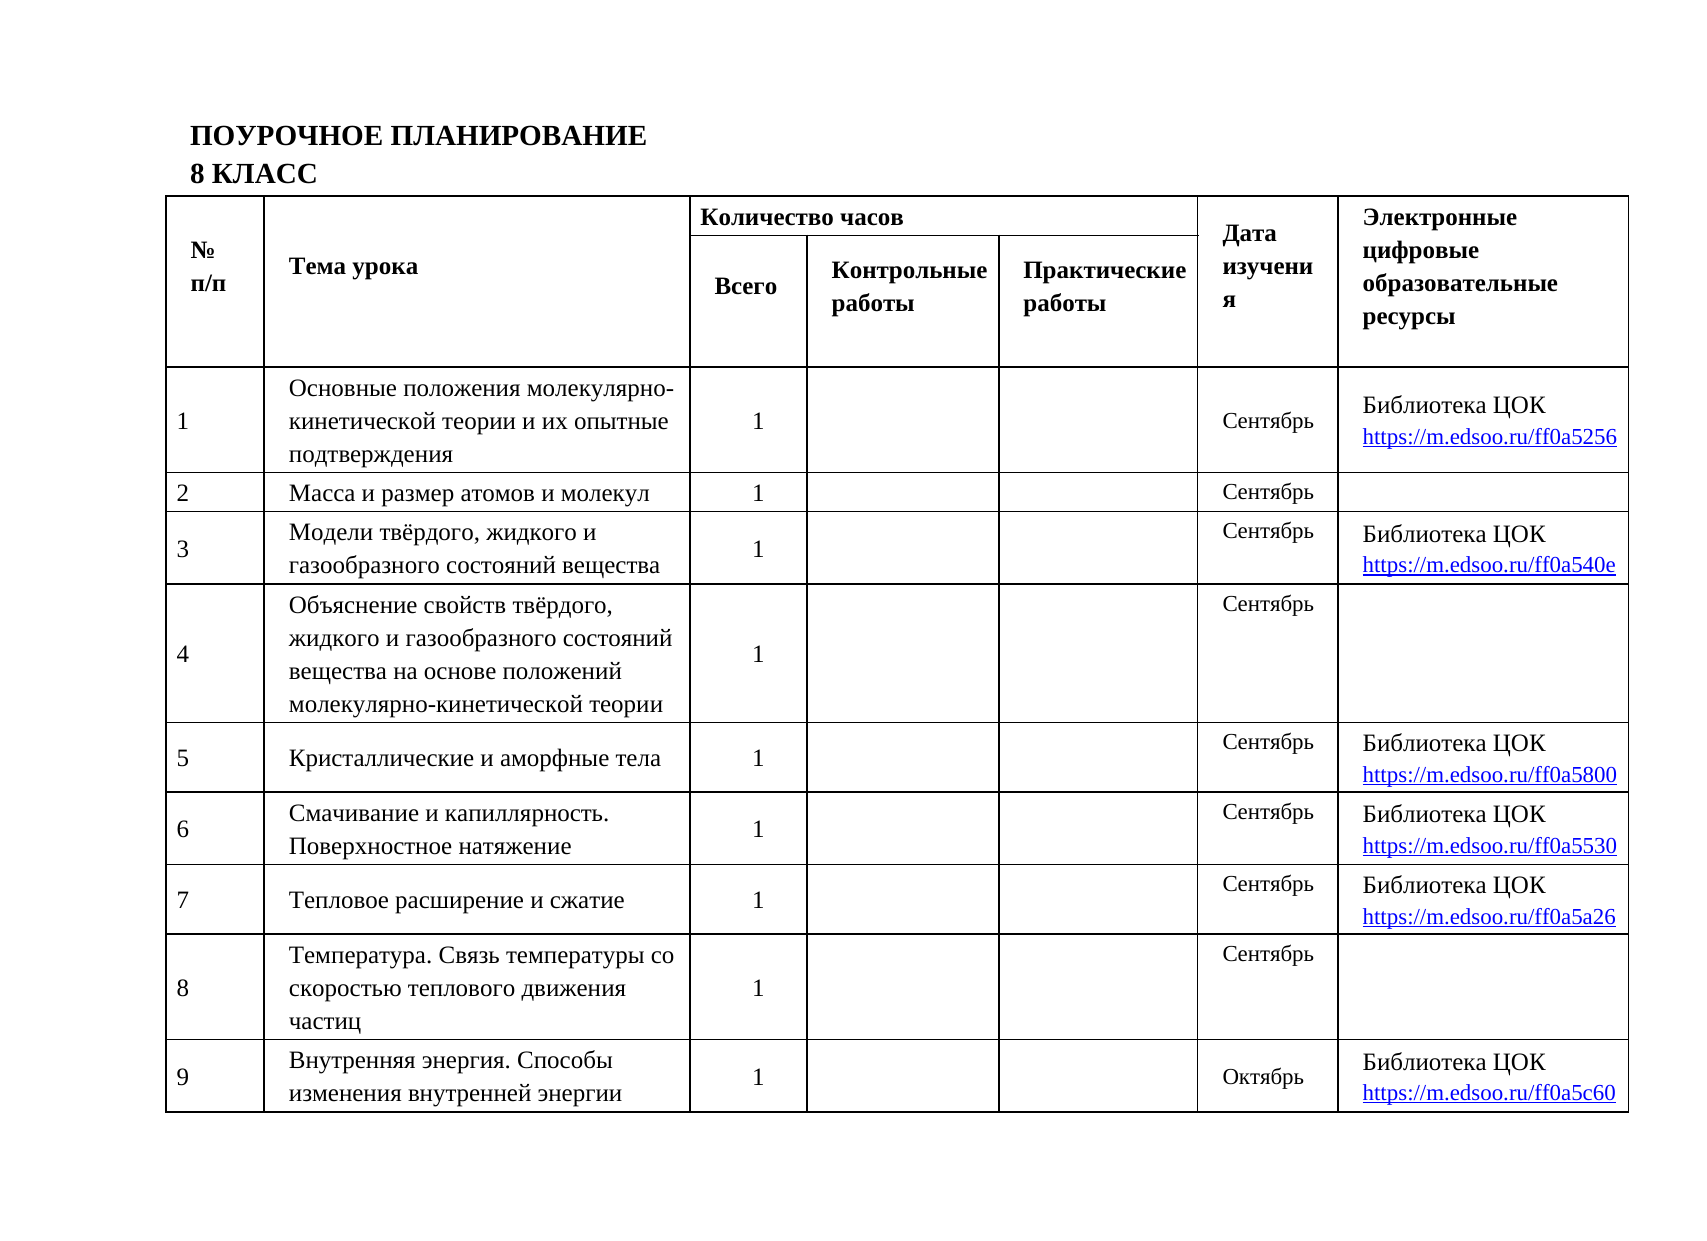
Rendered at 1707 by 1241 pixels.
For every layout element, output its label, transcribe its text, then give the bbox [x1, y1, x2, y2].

table_cell [1000, 368, 1197, 471]
table_cell 1 [691, 723, 806, 791]
table_cell Библиотека ЦОК https://m.edsoo.ru/ff0a5800 [1339, 723, 1628, 791]
table_cell Объяснение свойств твёрдого, жидкого и газообразного состояний вещества на основе положений молекулярно-кинетической теории [265, 585, 689, 722]
table_cell [1339, 935, 1628, 1038]
table_cell 1 [691, 865, 806, 933]
table_cell [1000, 512, 1197, 583]
table_cell [1000, 1040, 1197, 1111]
table_cell Сентябрь [1198, 368, 1337, 471]
text ПОУРОЧНОЕ ПЛАНИРОВАНИЕ [190, 118, 1618, 152]
table_cell 8 [167, 935, 263, 1038]
table_cell [1000, 935, 1197, 1038]
table_cell Сентябрь [1198, 512, 1337, 583]
table_cell 1 [691, 368, 806, 471]
table_header Дата изучения [1198, 197, 1337, 366]
table_cell [808, 865, 998, 933]
table_cell Температура. Связь температуры со скоростью теплового движения частиц [265, 935, 689, 1038]
table_cell Модели твёрдого, жидкого и газообразного состояний вещества [265, 512, 689, 583]
table_cell 1 [167, 368, 263, 471]
table_cell 1 [691, 793, 806, 863]
table_header Тема урока [265, 197, 689, 366]
table_cell Тепловое расширение и сжатие [265, 865, 689, 933]
table_cell 3 [167, 512, 263, 583]
table_cell [808, 793, 998, 863]
table_cell [808, 1040, 998, 1111]
table_cell [1000, 585, 1197, 722]
table_cell Октябрь [1198, 1040, 1337, 1111]
table_cell Масса и размер атомов и молекул [265, 473, 689, 511]
table_cell Библиотека ЦОК https://m.edsoo.ru/ff0a5c60 [1339, 1040, 1628, 1111]
table_cell Контрольные работы [808, 236, 998, 366]
table_cell [1339, 585, 1628, 722]
table_cell 4 [167, 585, 263, 722]
table_cell Библиотека ЦОК https://m.edsoo.ru/ff0a5a26 [1339, 865, 1628, 933]
table_cell Сентябрь [1198, 935, 1337, 1038]
table_cell [1000, 865, 1197, 933]
table_cell [808, 473, 998, 511]
table_cell [1000, 473, 1197, 511]
table_header № п/п [167, 197, 263, 366]
table_cell 5 [167, 723, 263, 791]
table_cell [1339, 473, 1628, 511]
table_cell Библиотека ЦОК https://m.edsoo.ru/ff0a540e [1339, 512, 1628, 583]
table_cell Сентябрь [1198, 793, 1337, 863]
table_cell Всего [691, 236, 806, 366]
table_cell Практические работы [1000, 236, 1197, 366]
table_cell Кристаллические и аморфные тела [265, 723, 689, 791]
table_cell 1 [691, 585, 806, 722]
table_cell Сентябрь [1198, 473, 1337, 511]
table_cell Библиотека ЦОК https://m.edsoo.ru/ff0a5256 [1339, 368, 1628, 471]
table_cell Основные положения молекулярно-кинетической теории и их опытные подтверждения [265, 368, 689, 471]
table_cell 1 [691, 935, 806, 1038]
text 8 КЛАСС [190, 157, 1618, 190]
table_cell [808, 585, 998, 722]
table_cell [1000, 723, 1197, 791]
table_header Электронные цифровые образовательные ресурсы [1339, 197, 1628, 366]
table_cell [808, 723, 998, 791]
table_cell Сентябрь [1198, 865, 1337, 933]
table_cell 2 [167, 473, 263, 511]
table_cell Сентябрь [1198, 723, 1337, 791]
table_cell 6 [167, 793, 263, 863]
table_cell [808, 368, 998, 471]
table_cell 1 [691, 512, 806, 583]
table_cell 9 [167, 1040, 263, 1111]
table_cell [1000, 793, 1197, 863]
table_cell Смачивание и капиллярность. Поверхностное натяжение [265, 793, 689, 863]
table_header Количество часов [691, 197, 1197, 234]
table_cell [808, 512, 998, 583]
table_cell [808, 935, 998, 1038]
table_cell Внутренняя энергия. Способы изменения внутренней энергии [265, 1040, 689, 1111]
table_cell 7 [167, 865, 263, 933]
table_cell 1 [691, 473, 806, 511]
table_cell 1 [691, 1040, 806, 1111]
table_cell Библиотека ЦОК https://m.edsoo.ru/ff0a5530 [1339, 793, 1628, 863]
table_cell Сентябрь [1198, 585, 1337, 722]
